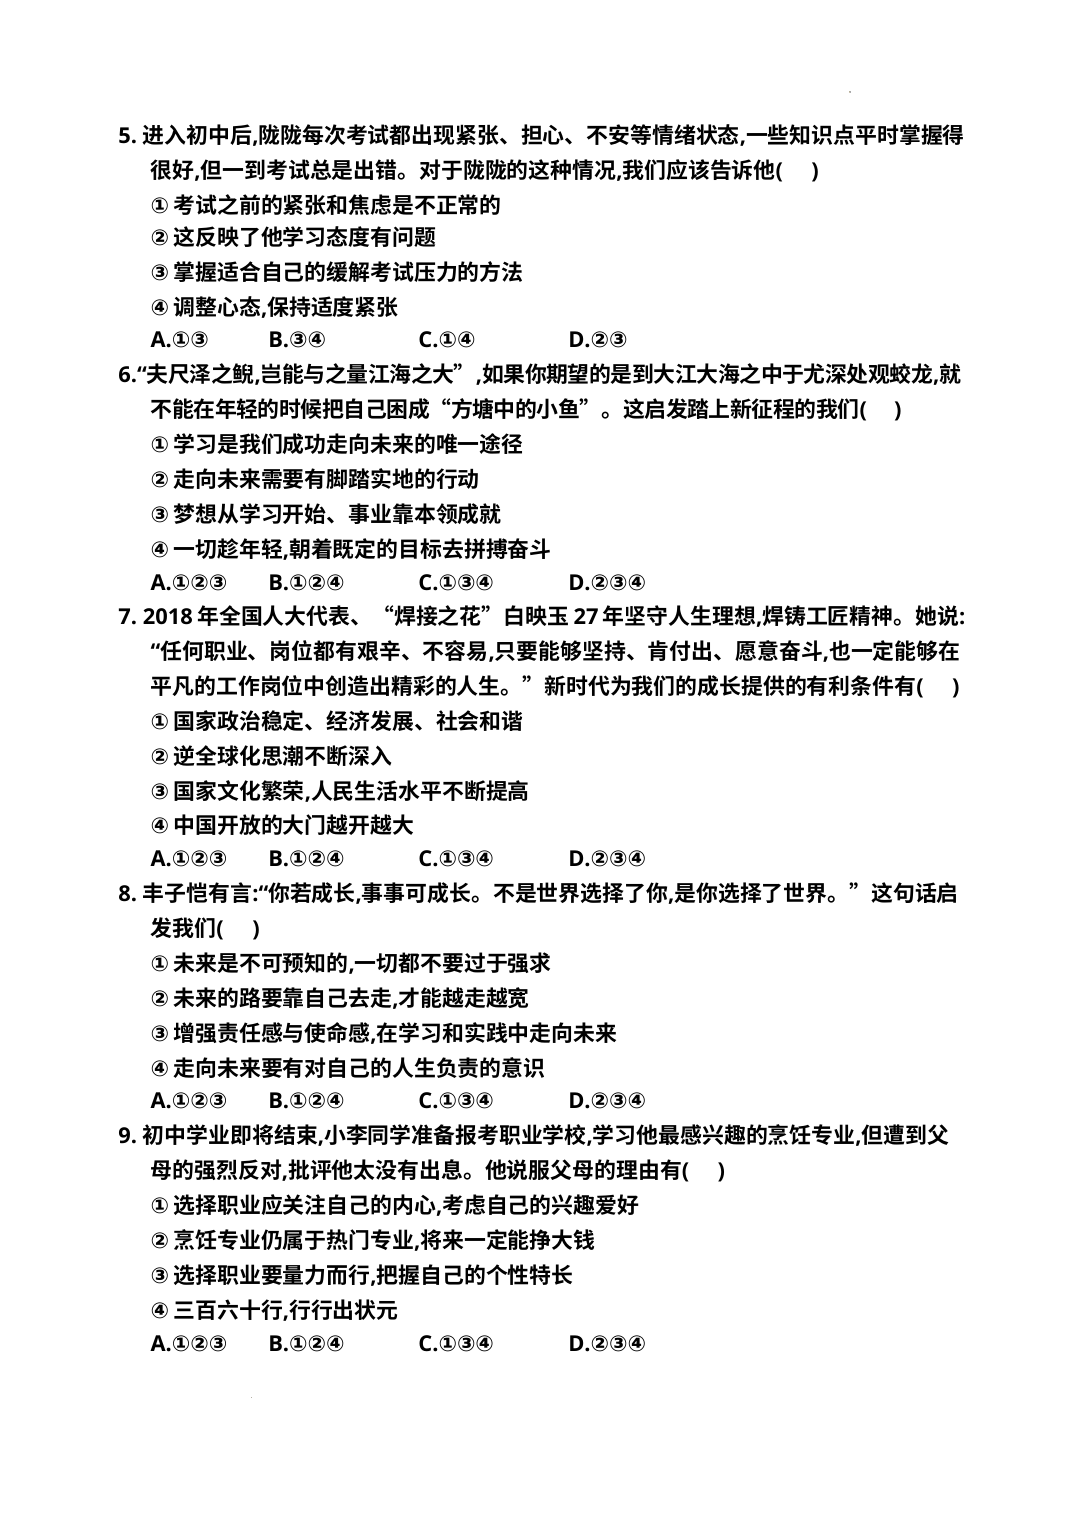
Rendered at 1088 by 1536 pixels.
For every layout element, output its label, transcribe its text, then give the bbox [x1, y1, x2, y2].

text ②逆全球化思潮不断深入 [118, 739, 969, 771]
text ②走向未来需要有脚踏实地的行动 [118, 462, 969, 493]
text ①未来是不可预知的,一切都不要过于强求 [118, 946, 969, 978]
text 9. 初中学业即将结束,小李同学准备报考职业学校,学习他最感兴趣的烹饪专业,但遭到父母的强烈反对,批评他太没有出息。他说服父母的理由有( ) [118, 1118, 969, 1185]
text 5. 进入初中后,陇陇每次考试都出现紧张、担心、不安等情绪状态,一些知识点平时掌握得很好,但一到考试总是出错。对于陇陇的这种情况,我们应该告诉他( ) [118, 118, 969, 185]
text 8. 丰子恺有言:“你若成长,事事可成长。不是世界选择了你,是你选择了世界。”这句话启发我们( ) [118, 876, 969, 943]
text ②未来的路要靠自己去走,才能越走越宽 [118, 981, 969, 1013]
text A.①②③ B.①②④ C.①③④ D.②③④ [118, 843, 969, 873]
text ①学习是我们成功走向未来的唯一途径 [118, 427, 969, 459]
text ①选择职业应关注自己的内心,考虑自己的兴趣爱好 [118, 1188, 969, 1220]
text ③国家文化繁荣,人民生活水平不断提高 [118, 774, 969, 805]
text ②烹饪专业仍属于热门专业,将来一定能挣大钱 [118, 1223, 969, 1255]
text 7. 2018年全国人大代表、“焊接之花”白映玉27年坚守人生理想,焊铸工匠精神。她说:“任何职业、岗位都有艰辛、不容易,只要能够坚持、肯付出、愿意奋斗,也一定能够在平凡的工作岗位中创造出精彩的人生。”新时代为我们的成长提供的有利条件有( ) [118, 599, 969, 701]
text A.①②③ B.①②④ C.①③④ D.②③④ [118, 566, 969, 596]
text ①考试之前的紧张和焦虑是不正常的 [118, 188, 969, 220]
text ③掌握适合自己的缓解考试压力的方法 [118, 254, 969, 286]
text ④走向未来要有对自己的人生负责的意识 [118, 1051, 969, 1082]
text 6.“夫尺泽之鲵,岂能与之量江海之大”,如果你期望的是到大江大海之中于尤深处观蛟龙,就不能在年轻的时候把自己困成“方塘中的小鱼”。这启发踏上新征程的我们( ) [118, 357, 969, 424]
text ③增强责任感与使命感,在学习和实践中走向未来 [118, 1016, 969, 1047]
text ③选择职业要量力而行,把握自己的个性特长 [118, 1258, 969, 1289]
text ④中国开放的大门越开越大 [118, 808, 969, 840]
text ④三百六十行,行行出状元 [118, 1293, 969, 1324]
text ①国家政治稳定、经济发展、社会和谐 [118, 704, 969, 736]
text ②这反映了他学习态度有问题 [118, 220, 969, 251]
text A.①②③ B.①②④ C.①③④ D.②③④ [118, 1086, 969, 1115]
text ④调整心态,保持适度紧张 [118, 289, 969, 321]
text A.①③ B.③④ C.①④ D.②③ [118, 324, 969, 354]
text A.①②③ B.①②④ C.①③④ D.②③④ [118, 1328, 969, 1357]
text ③梦想从学习开始、事业靠本领成就 [118, 497, 969, 528]
text ④一切趁年轻,朝着既定的目标去拼搏奋斗 [118, 532, 969, 563]
